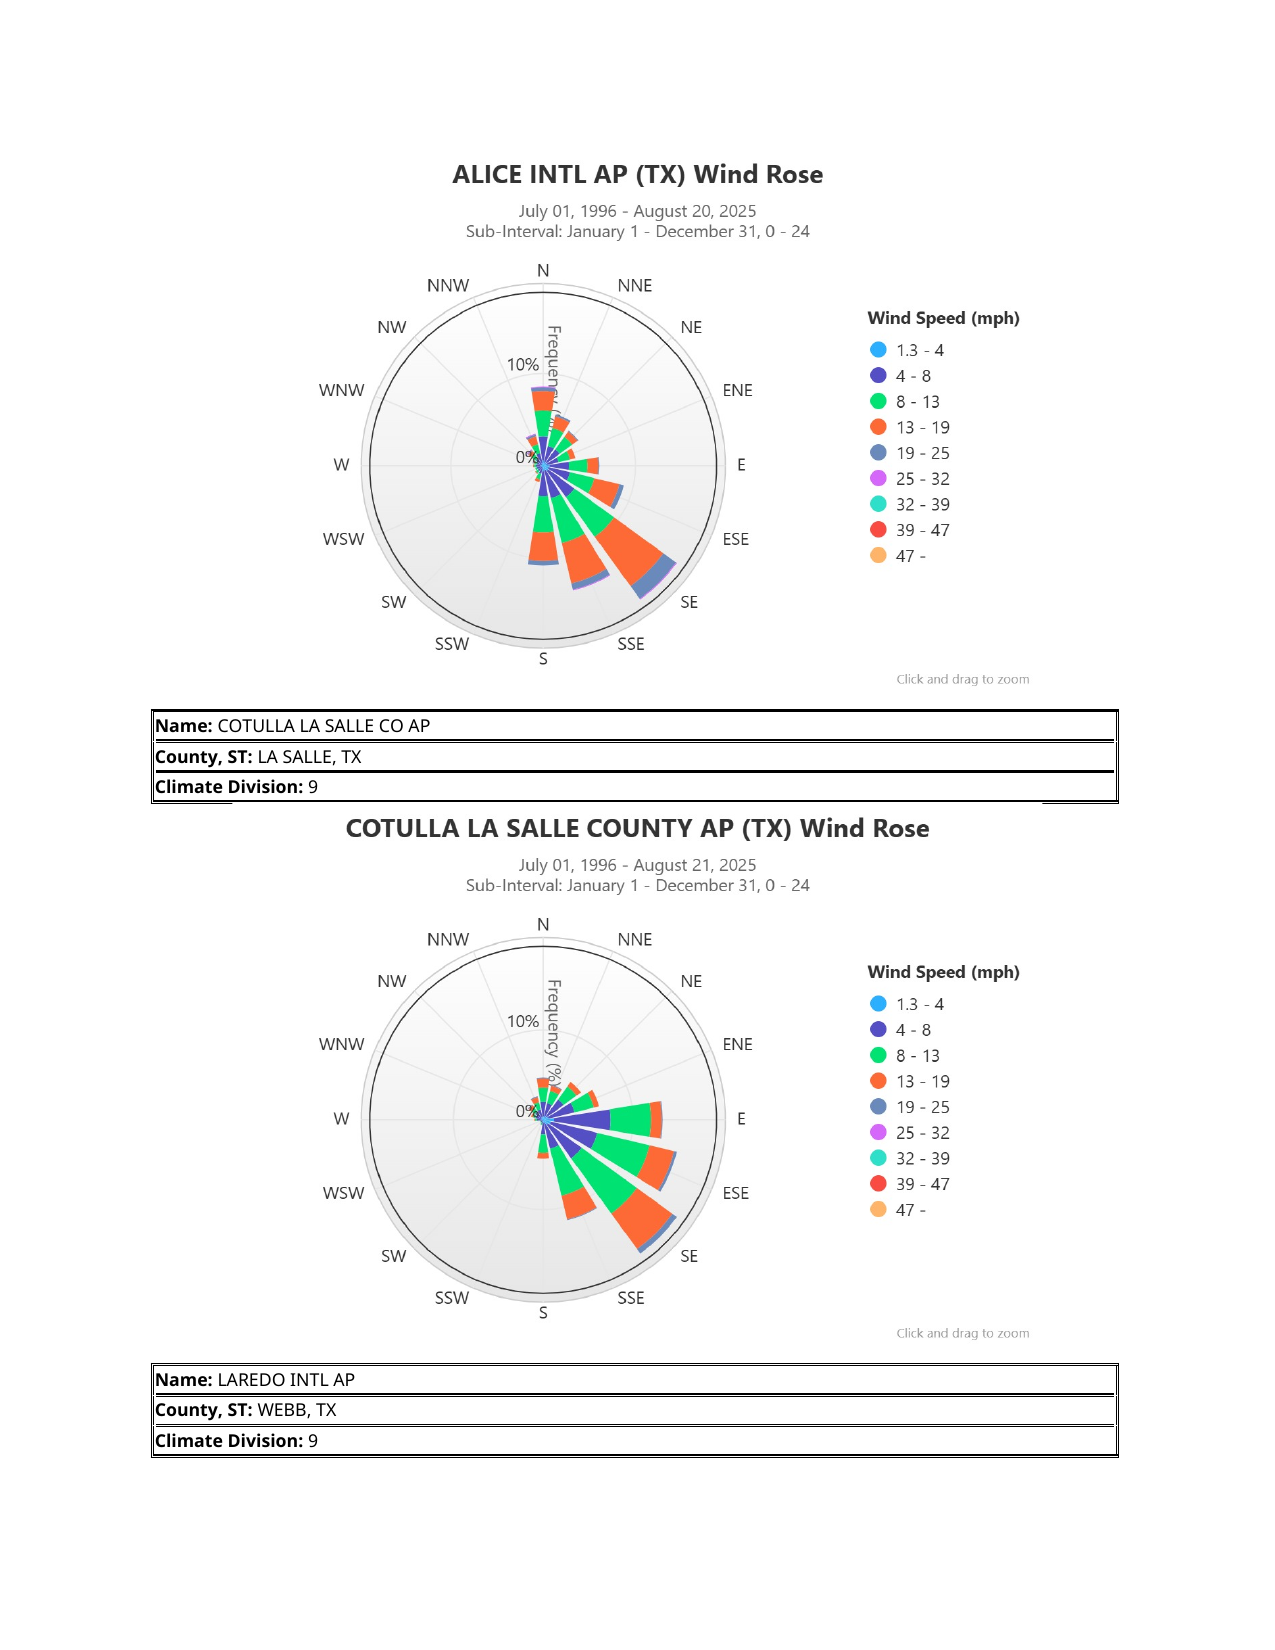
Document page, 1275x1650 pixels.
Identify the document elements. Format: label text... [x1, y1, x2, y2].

table_cell Climate Division: 9 [154, 1424, 1116, 1454]
table_header Name: LAREDO INTL AP [154, 1366, 1116, 1393]
table_header Name: COTULLA LA SALLE CO AP [154, 712, 1116, 739]
table_cell County, ST: WEBB, TX [154, 1393, 1116, 1423]
table_cell Climate Division: 9 [154, 770, 1116, 800]
table_cell County, ST: LA SALLE, TX [154, 739, 1116, 770]
